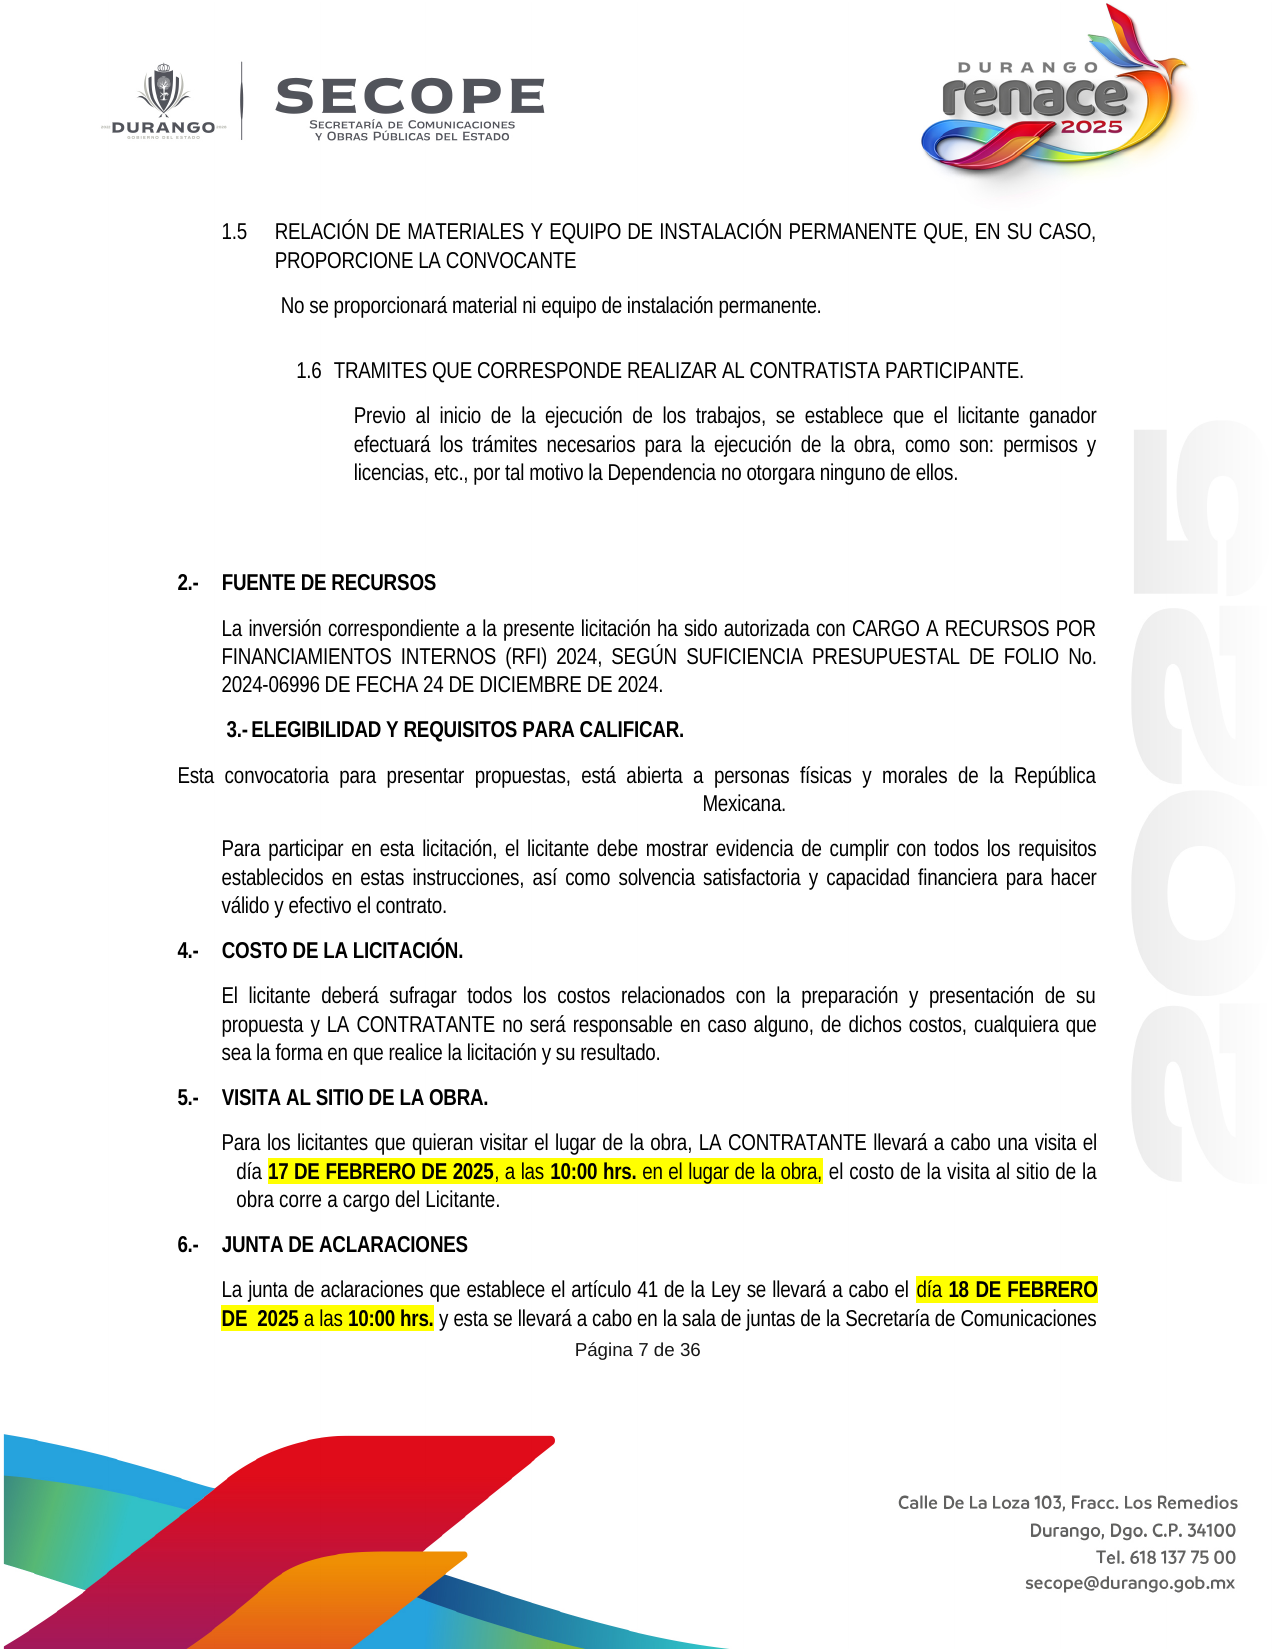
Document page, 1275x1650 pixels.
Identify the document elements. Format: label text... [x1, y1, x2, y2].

text Esta convocatoria para presentar propuestas, está abierta a personas físicas y morales de la República Mexicana. [177, 762, 1098, 816]
text El licitante deberá sufragar todos los costos relacionados con la preparación y presentación de su propuesta y LA CONTRATANTE no será responsable en caso alguno, de dichos costos, cualquiera que sea la forma en que realice la licitación y su resultado. [221, 982, 1098, 1065]
text Para participar en esta licitación, el licitante debe mostrar evidencia de cumplir con todos los requisitos establecidos en estas instrucciones, así como solvencia satisfactoria y capacidad financiera para hacer válido y efectivo el contrato. [221, 835, 1098, 918]
text Para los licitantes que quieran visitar el lugar de la obra, LA CONTRATANTE llevará a cabo una visita el día 17 DE FEBRERO DE 2025, a las 10:00 hrs. en el lugar de la obra, el costo de la visita al sitio de la obra corre a cargo del Licitante. [221, 1129, 1098, 1212]
list Previo al inicio de la ejecución de los trabajos, se establece que el licitante ganador efectuará los trámites necesarios para la ejecución de la obra, como son: permisos y licencias, etc., por tal motivo la Dependencia no otorgara ninguno de ellos. [354, 402, 1098, 485]
text 5.- VISITA AL SITIO DE LA OBRA. [177, 1084, 1098, 1111]
text 3.- ELEGIBILIDAD Y REQUISITOS PARA CALIFICAR. [221, 716, 1098, 743]
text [221, 1276, 1098, 1331]
text 4.- COSTO DE LA LICITACIÓN. [177, 937, 1098, 963]
text La inversión correspondiente a la presente licitación ha sido autorizada con CARGO A RECURSOS POR FINANCIAMIENTOS INTERNOS (RFI) 2024, SEGÚN SUFICIENCIA PRESUPUESTAL DE FOLIO No. 2024-06996 DE FECHA 24 DE DICIEMBRE DE 2024. [221, 614, 1098, 698]
text 2.- FUENTE DE RECURSOS [177, 569, 1098, 596]
picture [3, 2, 1272, 1649]
text No se proporcionará material ni equipo de instalación permanente. [281, 292, 1098, 318]
text 6.- JUNTA DE ACLARACIONES [177, 1231, 1098, 1258]
list TRAMITES QUE CORRESPONDE REALIZAR AL CONTRATISTA PARTICIPANTE. [296, 357, 1098, 383]
text 1.5 RELACIÓN DE MATERIALES Y EQUIPO DE INSTALACIÓN PERMANENTE QUE, EN SU CASO, PROPORCIONE LA CONVOCANTE [221, 218, 1098, 273]
